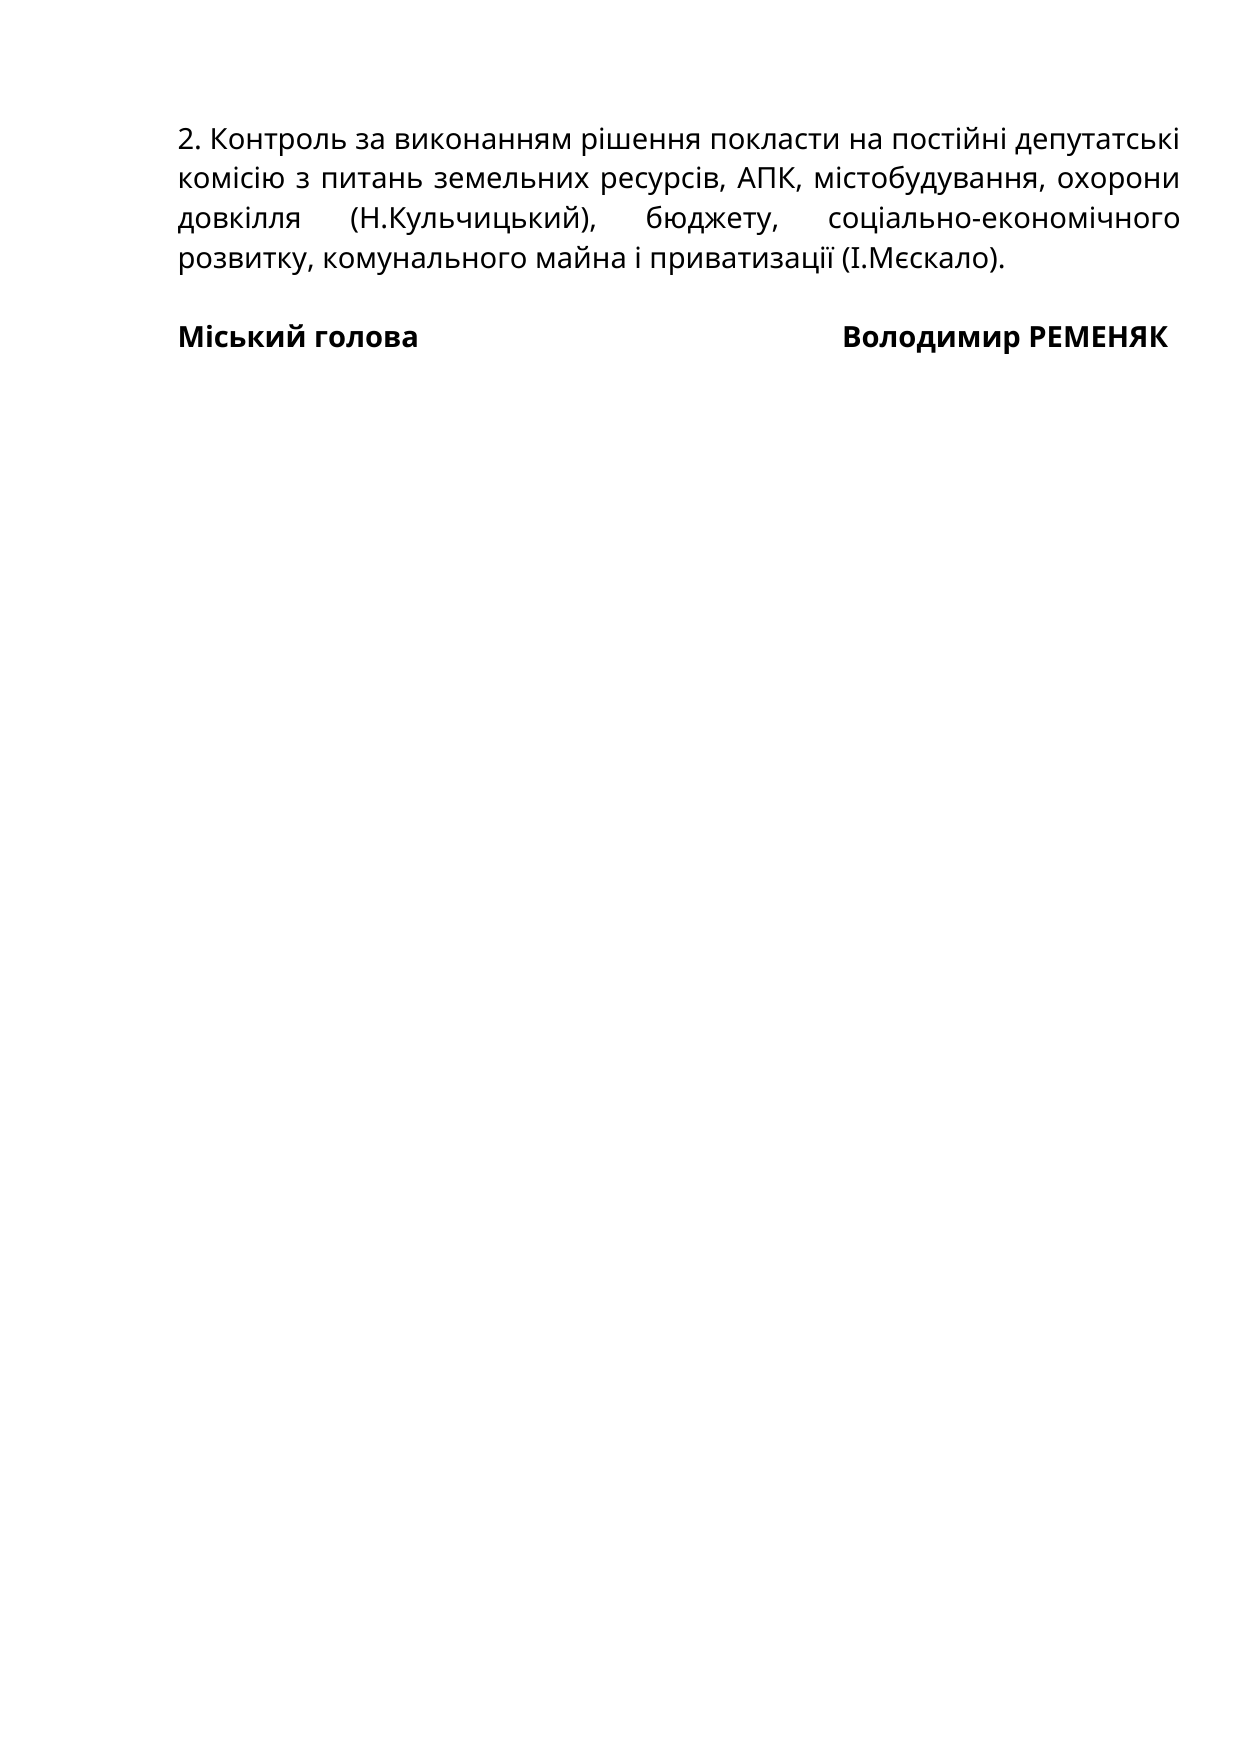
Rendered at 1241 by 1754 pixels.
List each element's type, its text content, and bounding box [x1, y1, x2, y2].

text Міський голова Володимир РЕМЕНЯК [177, 317, 1181, 356]
text 2. Контроль за виконанням рішення покласти на постійні депутатські комісію з питань земельних ресурсів, АПК, містобудування, охорони довкілля (Н.Кульчицький), бюджету, соціально-економічного розвитку, комунального майна і приватизації (І.Мєскало). [177, 118, 1181, 277]
